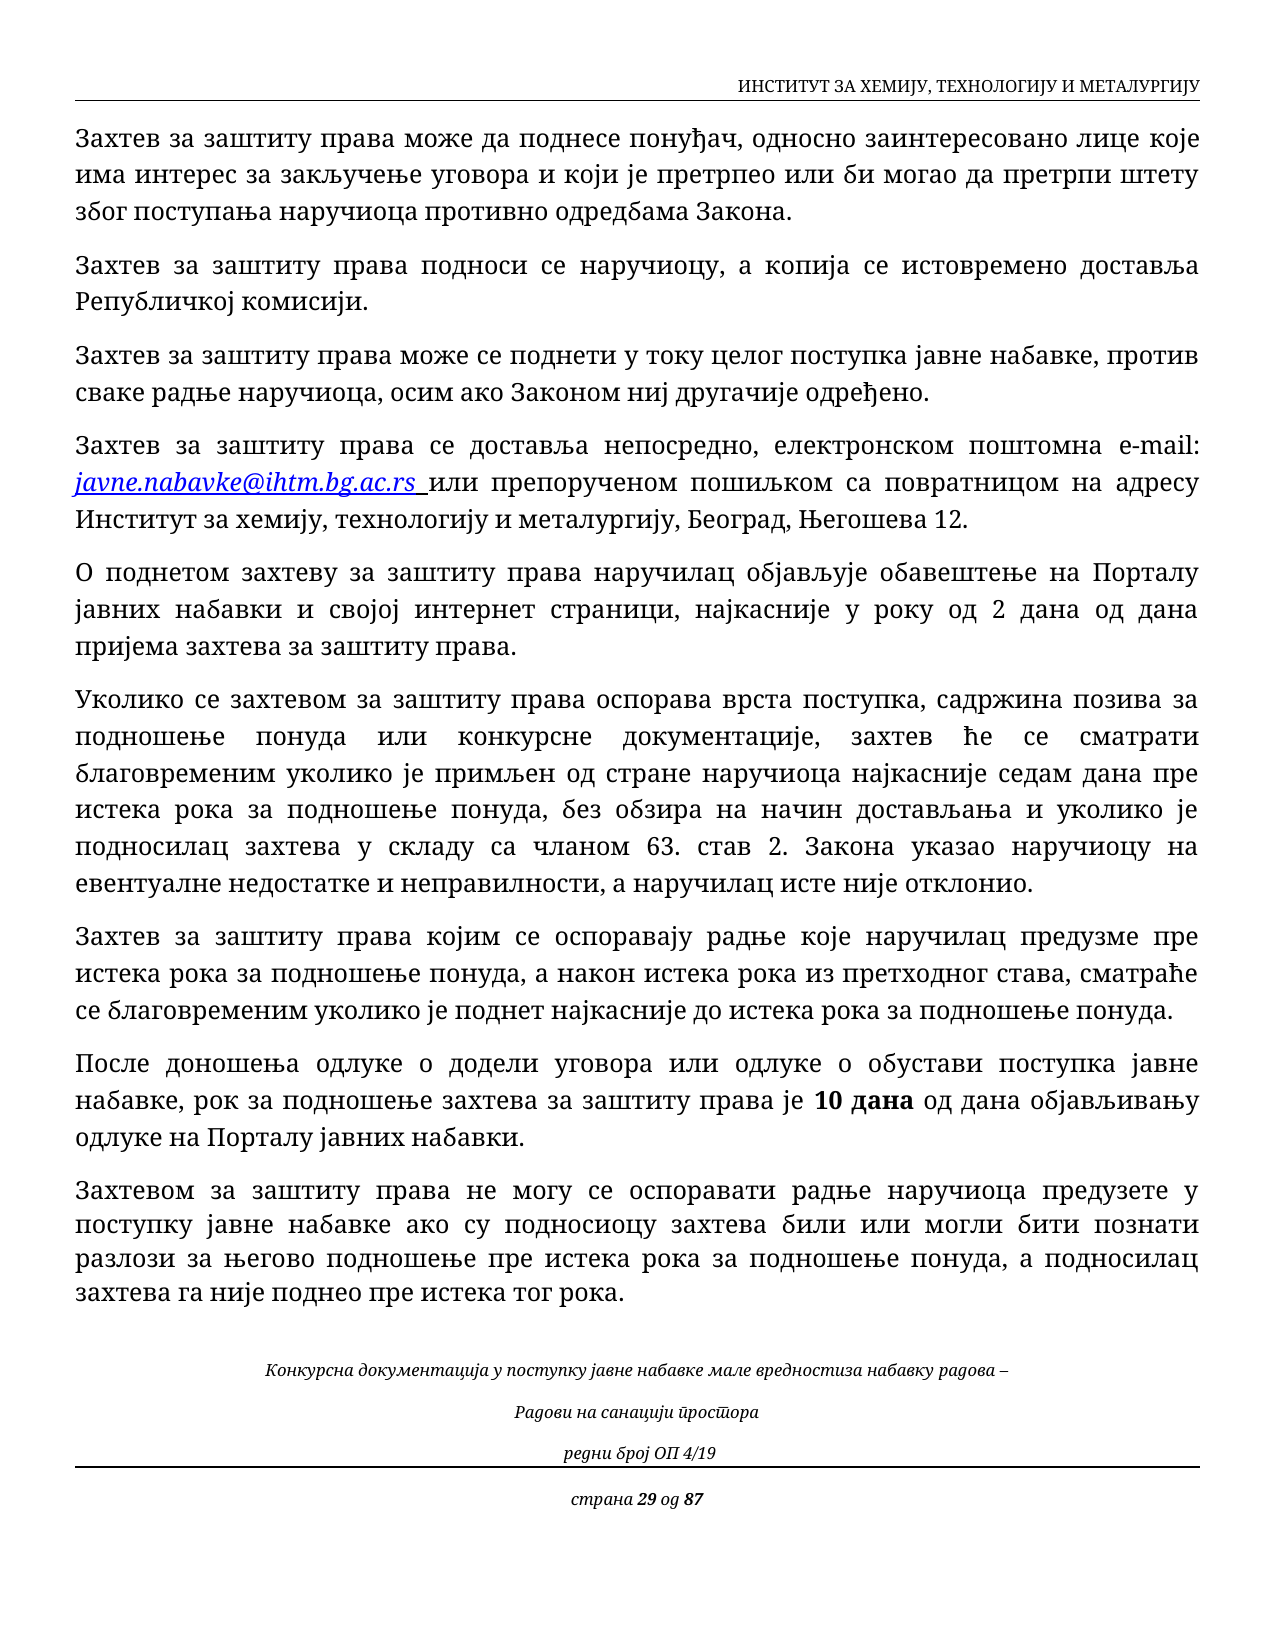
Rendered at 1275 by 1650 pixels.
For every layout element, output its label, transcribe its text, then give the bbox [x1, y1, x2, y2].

text Захтевом за заштиту права не могу се оспоравати радње наручиоца предузете у поступку јавне набавке ако су подносиоцу захтева били или могли бити познати разлози за његово подношење пре истека рока за подношење понуда, а подносилац захтева га није поднео пре истека тог рока. [75, 1173, 1200, 1309]
text После доношења одлуке о додели уговора или одлуке о обустави поступка јавне набавке, рок за подношење захтева за заштиту права је 10 дана од дана објављивању одлуке на Порталу јавних набавки. [75, 1046, 1200, 1153]
text О поднетом захтеву за заштиту права наручилац објављује обавештење на Порталу јавних набавки и својој интернет страници, најкасније у року од 2 дана од дана пријема захтева за заштиту права. [75, 555, 1200, 662]
text Захтев за заштиту права може се поднети у току целог поступка јавне набавке, против сваке радње наручиоца, осим ако Законом ниј другачије одређено. [75, 337, 1200, 408]
text Захтев за заштиту права којим се оспоравају радње које наручилац предузме пре истека рока за подношење понуда, а након истека рока из претходног става, сматраће се благовременим уколико је поднет најкасније до истека рока за подношење понуда. [75, 919, 1200, 1027]
text Уколико се захтевом за заштиту права оспорава врста поступка, садржина позива за подношење понуда или конкурсне документације, захтев ће се сматрати благовременим уколико је примљен од стране наручиоца најкасније седам дана пре истека рока за подношење понуда, без обзира на начин достављања и уколико је подносилац захтева у складу са чланом 63. став 2. Закона указао наручиоцу на евентуалне недостатке и неправилности, а наручилац исте није отклонио. [75, 682, 1200, 899]
text Захтев за заштиту права може да поднесе понуђач, односно заинтересовано лице које има интерес за закључење уговора и који је претрпео или би могао да претрпи штету због поступања наручиоца противно одредбама Закона. [75, 120, 1200, 228]
text Захтев за заштиту права се доставља непосредно, електронском поштомна e-mail: javne.nabavke@ihtm.bg.ac.rs или препорученом пошиљком са повратницом на адресу Институт за хемију, технологију и металургију, Београд, Његошева 12. [75, 428, 1200, 535]
text Захтев за заштиту права подноси се наручиоцу, а копија се истовремено доставља Републичкој комисији. [75, 247, 1200, 318]
